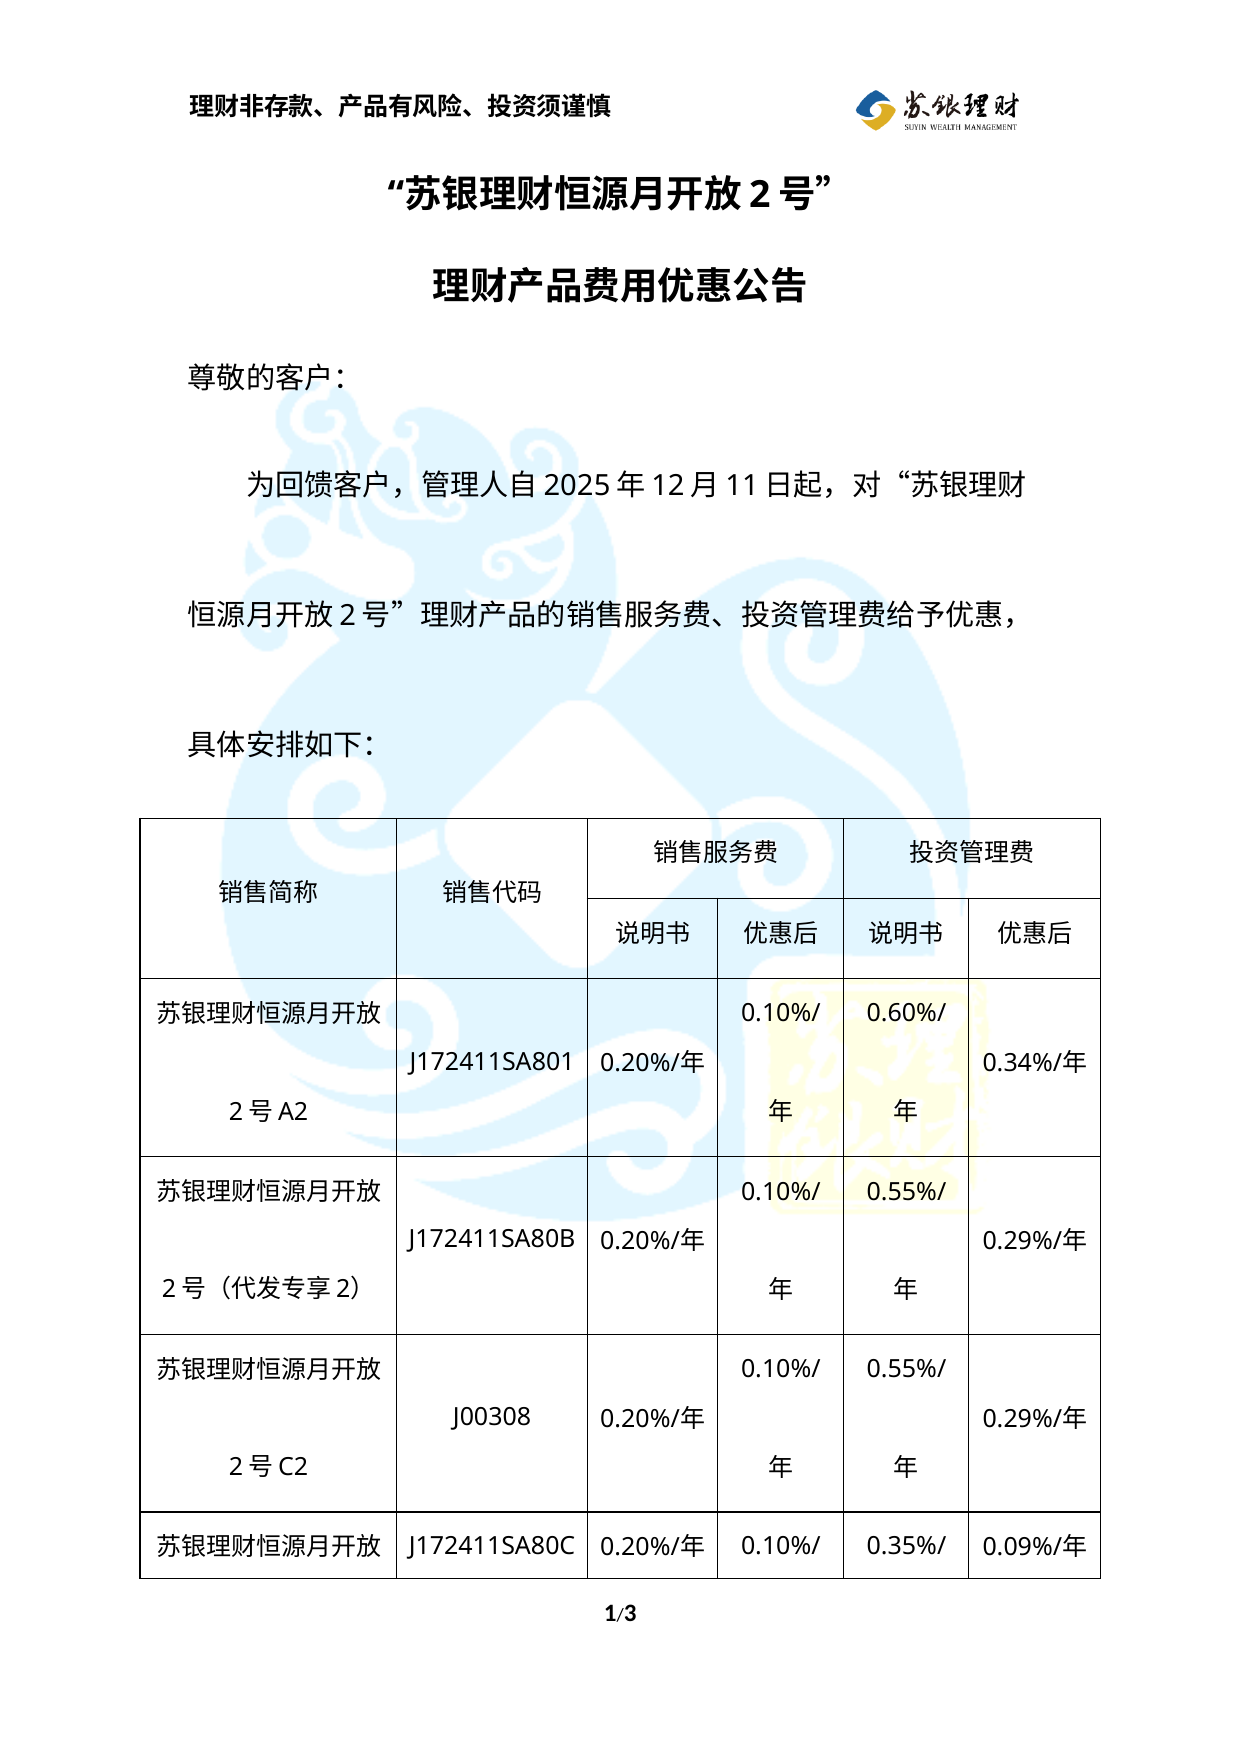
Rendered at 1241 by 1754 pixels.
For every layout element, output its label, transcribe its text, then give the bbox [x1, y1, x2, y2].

table_cell 0.20%/年 [588, 1335, 717, 1511]
table_cell 0.29%/年 [969, 1335, 1100, 1511]
table_cell 0.60%/年 [844, 979, 968, 1156]
table_header 销售简称 [141, 819, 396, 978]
table_cell 0.10%/年 [718, 1513, 843, 1577]
table_cell 0.10%/年 [718, 1157, 843, 1334]
text 理财产品费用优惠公告 [187, 251, 1053, 316]
table_cell 苏银理财恒源月开放2号A2 [141, 979, 396, 1156]
table_cell 0.55%/年 [844, 1335, 968, 1511]
table_cell J172411SA801 [397, 979, 587, 1156]
table_cell 0.10%/年 [718, 1335, 843, 1511]
table_cell 0.20%/年 [588, 979, 717, 1156]
table_cell 0.34%/年 [969, 979, 1100, 1156]
table_cell 优惠后 [718, 899, 843, 978]
table_header 销售代码 [397, 819, 587, 978]
table_cell 0.35%/年 [844, 1513, 968, 1577]
table_cell 苏银理财恒源月开放2号（代发专享2） [141, 1157, 396, 1334]
table_cell 说明书 [844, 899, 968, 978]
table_header 投资管理费 [844, 819, 1100, 898]
table_cell 0.55%/年 [844, 1157, 968, 1334]
picture [831, 73, 1049, 143]
table_cell 0.09%/年 [969, 1513, 1100, 1577]
table_header 销售服务费 [588, 819, 843, 898]
table_cell 苏银理财恒源月开放2号C2 [141, 1335, 396, 1511]
table_cell 0.10%/年 [718, 979, 843, 1156]
table_cell J172411SA80C [397, 1513, 587, 1577]
text 为回馈客户，管理人自2025年12月11日起，对“苏银理财恒源月开放2号”理财产品的销售服务费、投资管理费给予优惠，具体安排如下： [187, 450, 1053, 775]
table_cell 0.20%/年 [588, 1157, 717, 1334]
text 尊敬的客户： [187, 343, 1053, 408]
table_cell 优惠后 [969, 899, 1100, 978]
table_cell 说明书 [588, 899, 717, 978]
text “苏银理财恒源月开放2号” [187, 158, 1053, 223]
table_cell 0.20%/年 [588, 1513, 717, 1577]
table_cell 苏银理财恒源月开放2号E2 [141, 1513, 396, 1577]
table_cell 0.29%/年 [969, 1157, 1100, 1334]
table_cell J172411SA80B [397, 1157, 587, 1334]
table_cell J00308 [397, 1335, 587, 1511]
